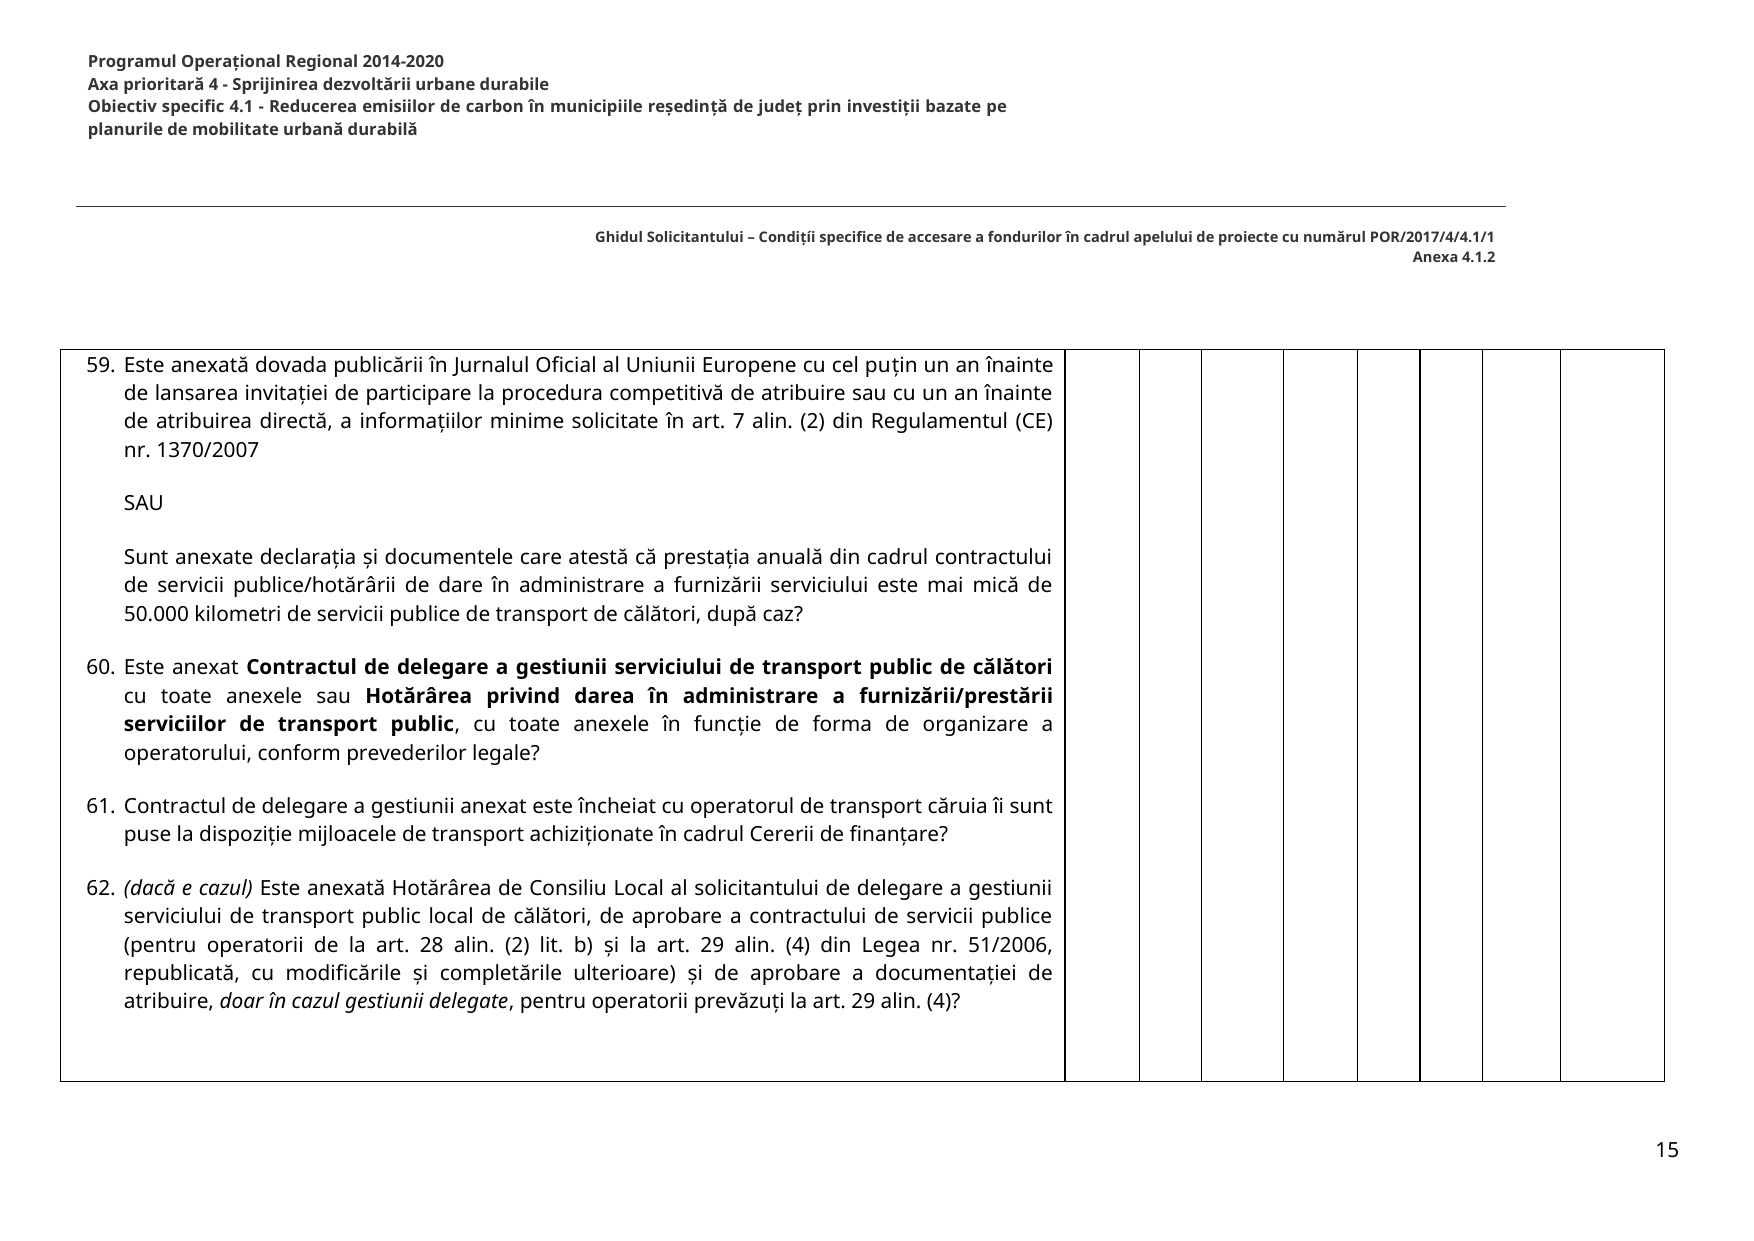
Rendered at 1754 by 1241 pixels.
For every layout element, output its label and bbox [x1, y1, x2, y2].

table_cell [1066, 350, 1139, 1081]
table_cell [1358, 350, 1419, 1081]
table_cell [1483, 350, 1560, 1081]
table_cell [1284, 350, 1357, 1081]
table_cell [1421, 350, 1482, 1081]
table_cell [1202, 350, 1283, 1081]
table_cell [1140, 350, 1201, 1081]
table_cell [61, 350, 1064, 1081]
table_cell [1561, 350, 1664, 1081]
